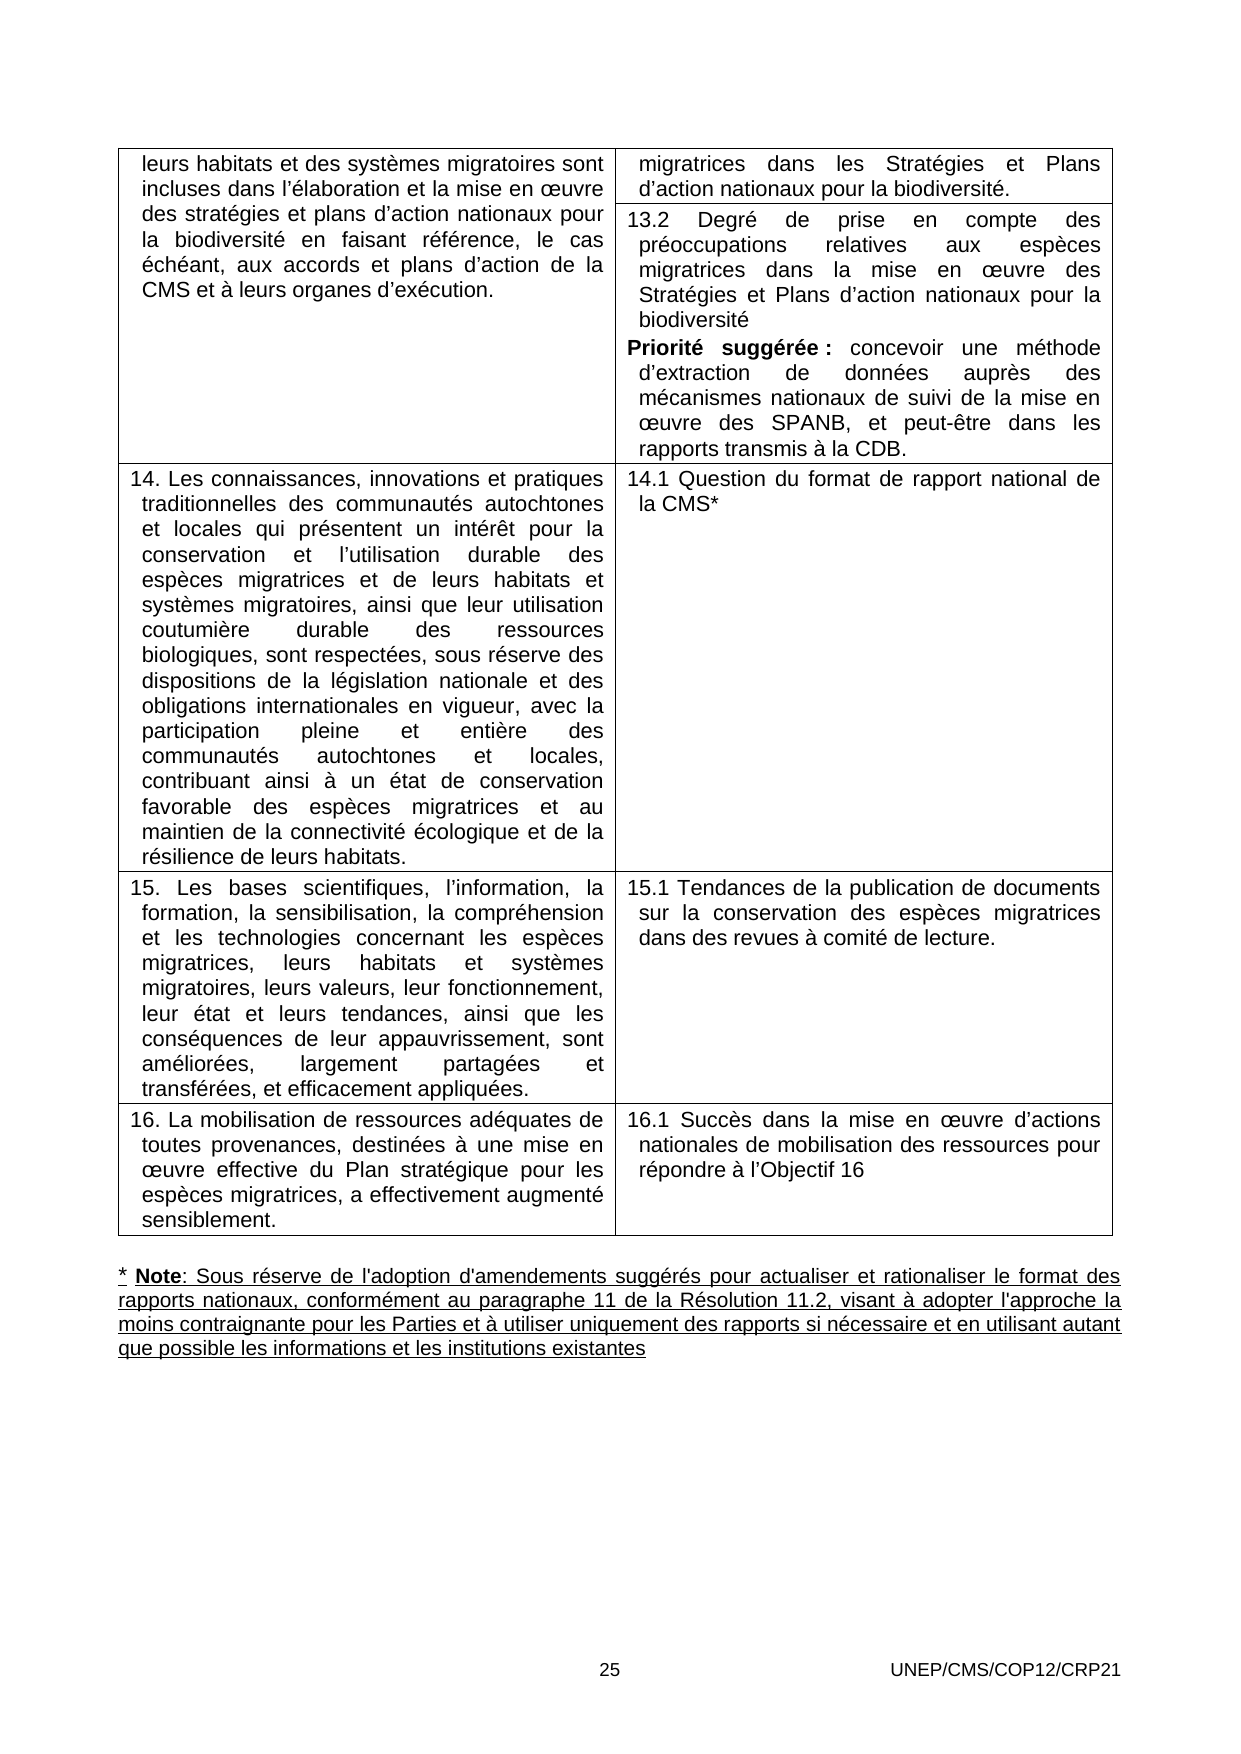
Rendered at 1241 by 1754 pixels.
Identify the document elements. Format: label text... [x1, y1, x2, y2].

text * Note: Sous réserve de l'adoption d'amendements suggérés pour actualiser et rationaliser le format des rapports nationaux, conformément au paragraphe 11 de la Résolution 11.2, visant à adopter l'approche la moins contraignante pour les Parties et à utiliser uniquement des rapports si nécessaire et en utilisant autant que possible les informations et les institutions existantes [118, 1334, 1122, 1360]
text * Note: Sous réserve de l'adoption d'amendements suggérés pour actualiser et rationaliser le format des rapports nationaux, conformément au paragraphe 11 de la Résolution 11.2, visant à adopter l'approche la moins contraignante pour les Parties et à utiliser uniquement des rapports si nécessaire et en utilisant autant que possible les informations et les institutions existantes [118, 1262, 1122, 1309]
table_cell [119, 149, 615, 463]
table_cell 15.1 Tendances de la publication de documents sur la conservation des espèces migratrices dans des revues à comité de lecture. [616, 872, 1112, 1103]
table_cell 16. La mobilisation de ressources adéquates de toutes provenances, destinées à une mise en œuvre effective du Plan stratégique pour les espèces migratrices, a effectivement augmenté sensiblement. [119, 1104, 615, 1234]
table_cell 14. Les connaissances, innovations et pratiques traditionnelles des communautés autochtones et locales qui présentent un intérêt pour la conservation et l’utilisation durable des espèces migratrices et de leurs habitats et systèmes migratoires, ainsi que leur utilisation coutumière durable des ressources biologiques, sont respectées, sous réserve des dispositions de la législation nationale et des obligations internationales en vigueur, avec la participation pleine et entière des communautés autochtones et locales, contribuant ainsi à un état de conservation favorable des espèces migratrices et au maintien de la connectivité écologique et de la résilience de leurs habitats. [119, 464, 615, 871]
table_cell 15. Les bases scientifiques, l’information, la formation, la sensibilisation, la compréhension et les technologies concernant les espèces migratrices, leurs habitats et systèmes migratoires, leurs valeurs, leur fonctionnement, leur état et leurs tendances, ainsi que les conséquences de leur appauvrissement, sont améliorées, largement partagées et transférées, et efficacement appliquées. [119, 872, 615, 1103]
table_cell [616, 149, 1112, 203]
table_cell 16.1 Succès dans la mise en œuvre d’actions nationales de mobilisation des ressources pour répondre à l’Objectif 16 [616, 1104, 1112, 1234]
table_cell 14.1 Question du format de rapport national de la CMS* [616, 464, 1112, 871]
text * Note: Sous réserve de l'adoption d'amendements suggérés pour actualiser et rationaliser le format des rapports nationaux, conformément au paragraphe 11 de la Résolution 11.2, visant à adopter l'approche la moins contraignante pour les Parties et à utiliser uniquement des rapports si nécessaire et en utilisant autant que possible les informations et les institutions existantes [118, 1310, 1122, 1333]
table_cell 13.2 Degré de prise en compte des préoccupations relatives aux espèces migratrices dans la mise en œuvre des Stratégies et Plans d’action nationaux pour la biodiversité Priorité suggérée : concevoir une méthode d’extraction de données auprès des mécanismes nationaux de suivi de la mise en œuvre des SPANB, et peut-être dans les rapports transmis à la CDB. [616, 204, 1112, 463]
